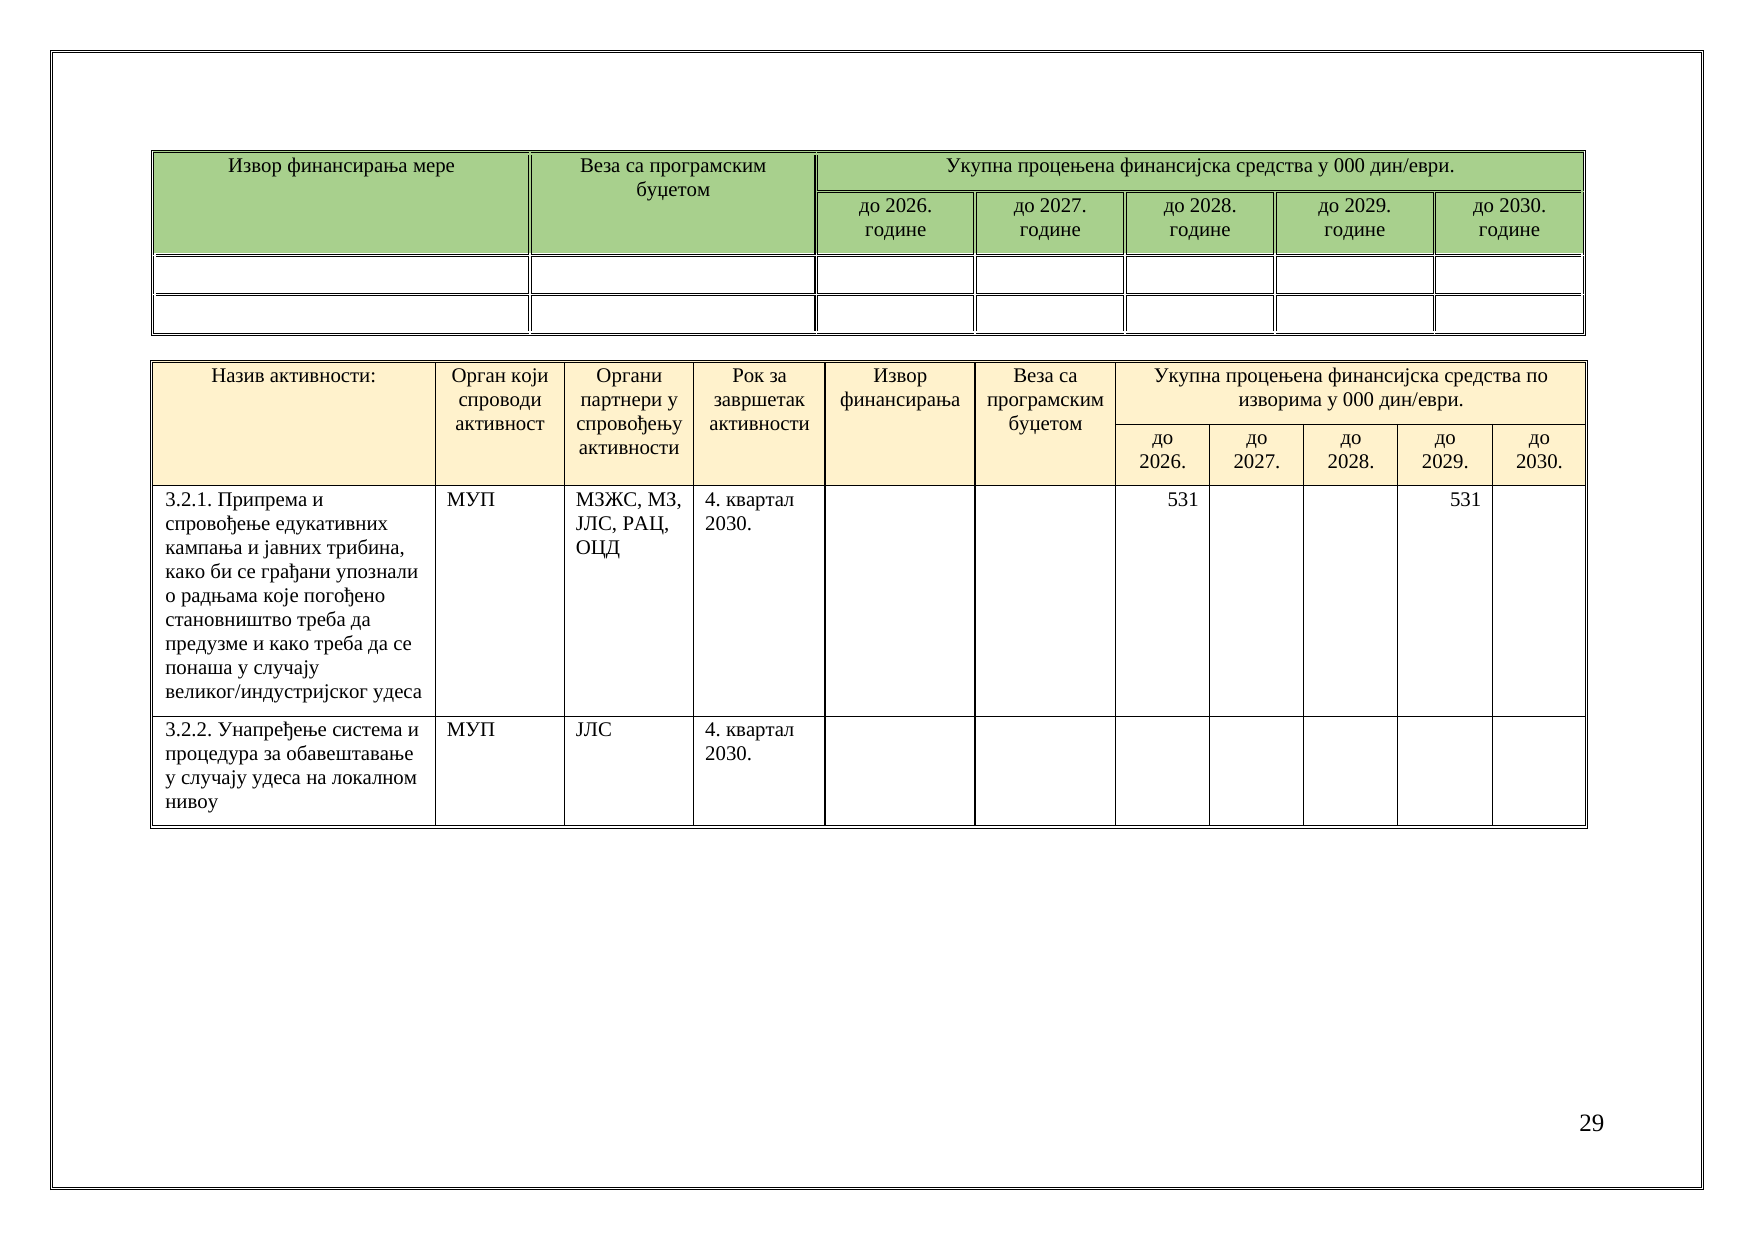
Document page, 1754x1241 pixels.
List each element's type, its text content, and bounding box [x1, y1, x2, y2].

table_cell [976, 717, 1115, 825]
table_cell [1493, 486, 1585, 716]
table_cell [818, 257, 973, 293]
table_cell МУП [436, 717, 564, 825]
table_cell [1304, 486, 1397, 716]
table_cell 3.2.1. Припрема и спровођење едукативних кампања и јавних трибина, како би се грађани упознали о радњама које погођено становништво треба да предузме и како треба да се понаша у случају великог/индустријског удеса [153, 486, 435, 716]
table_cell [154, 254, 528, 293]
table_cell [1127, 257, 1273, 293]
table_header Извор финансирања [826, 363, 974, 485]
table_cell 4. квартал 2030. [694, 486, 824, 716]
table_cell [1125, 293, 1275, 333]
table_cell [153, 293, 530, 333]
table_header Укупна процењена финансијска средства у 000 дин/еври. [816, 153, 1583, 190]
table_header Рок за завршетак активности [694, 363, 824, 485]
table_cell 531 [1398, 486, 1492, 716]
table_cell [1116, 717, 1209, 825]
table_cell [975, 293, 1125, 333]
table_cell [1277, 257, 1433, 293]
table_cell МУП [436, 486, 564, 716]
table_cell МЗЖС, МЗ, ЈЛС, РАЦ, ОЦД [565, 486, 693, 716]
table_cell до 2027. године [977, 193, 1123, 253]
table_cell [1304, 717, 1397, 825]
table_cell 531 [1116, 486, 1209, 716]
table_cell до 2026. [1116, 425, 1209, 485]
table_cell до 2027. [1210, 425, 1303, 485]
table_cell [1434, 293, 1584, 333]
table_cell [1436, 254, 1583, 293]
table_header Извор финансирања мере [153, 151, 530, 253]
table_cell 4. квартал 2030. [694, 717, 824, 825]
table_cell до 2030. године [1436, 190, 1583, 253]
table_cell [1210, 486, 1303, 716]
table_cell [530, 296, 816, 333]
table_header Назив активности: [153, 363, 435, 485]
table_header Веза са програмским буџетом [976, 363, 1115, 485]
table_cell [816, 293, 975, 333]
table_cell 3.2.2. Унапређење система и процедура за обавештавање у случају удеса на локалном нивоу [153, 717, 435, 825]
table_cell [826, 717, 974, 825]
table_cell [1275, 296, 1434, 333]
table_cell [977, 257, 1123, 293]
table_cell [1398, 717, 1492, 825]
table_header Oргани партнери у спровођењу активности [565, 363, 693, 485]
table_cell до 2029. [1398, 425, 1492, 485]
table_header Веза са програмским буџетом [530, 153, 816, 253]
table_cell [826, 486, 974, 716]
table_header Орган који спроводи активност [436, 363, 564, 485]
table_cell до 2028. [1304, 425, 1397, 485]
table_cell [1493, 717, 1585, 825]
table_cell [1210, 717, 1303, 825]
table_cell ЈЛС [565, 717, 693, 825]
table_cell [976, 486, 1115, 716]
table_cell [532, 257, 814, 293]
table_header Укупна процењена финансијска средства по изворима у 000 дин/еври. [1116, 363, 1585, 424]
table_cell до 2030. [1493, 425, 1585, 485]
table_cell до 2026. године [818, 193, 973, 253]
table_cell до 2029. године [1277, 193, 1433, 253]
table_cell до 2028. године [1127, 193, 1273, 253]
